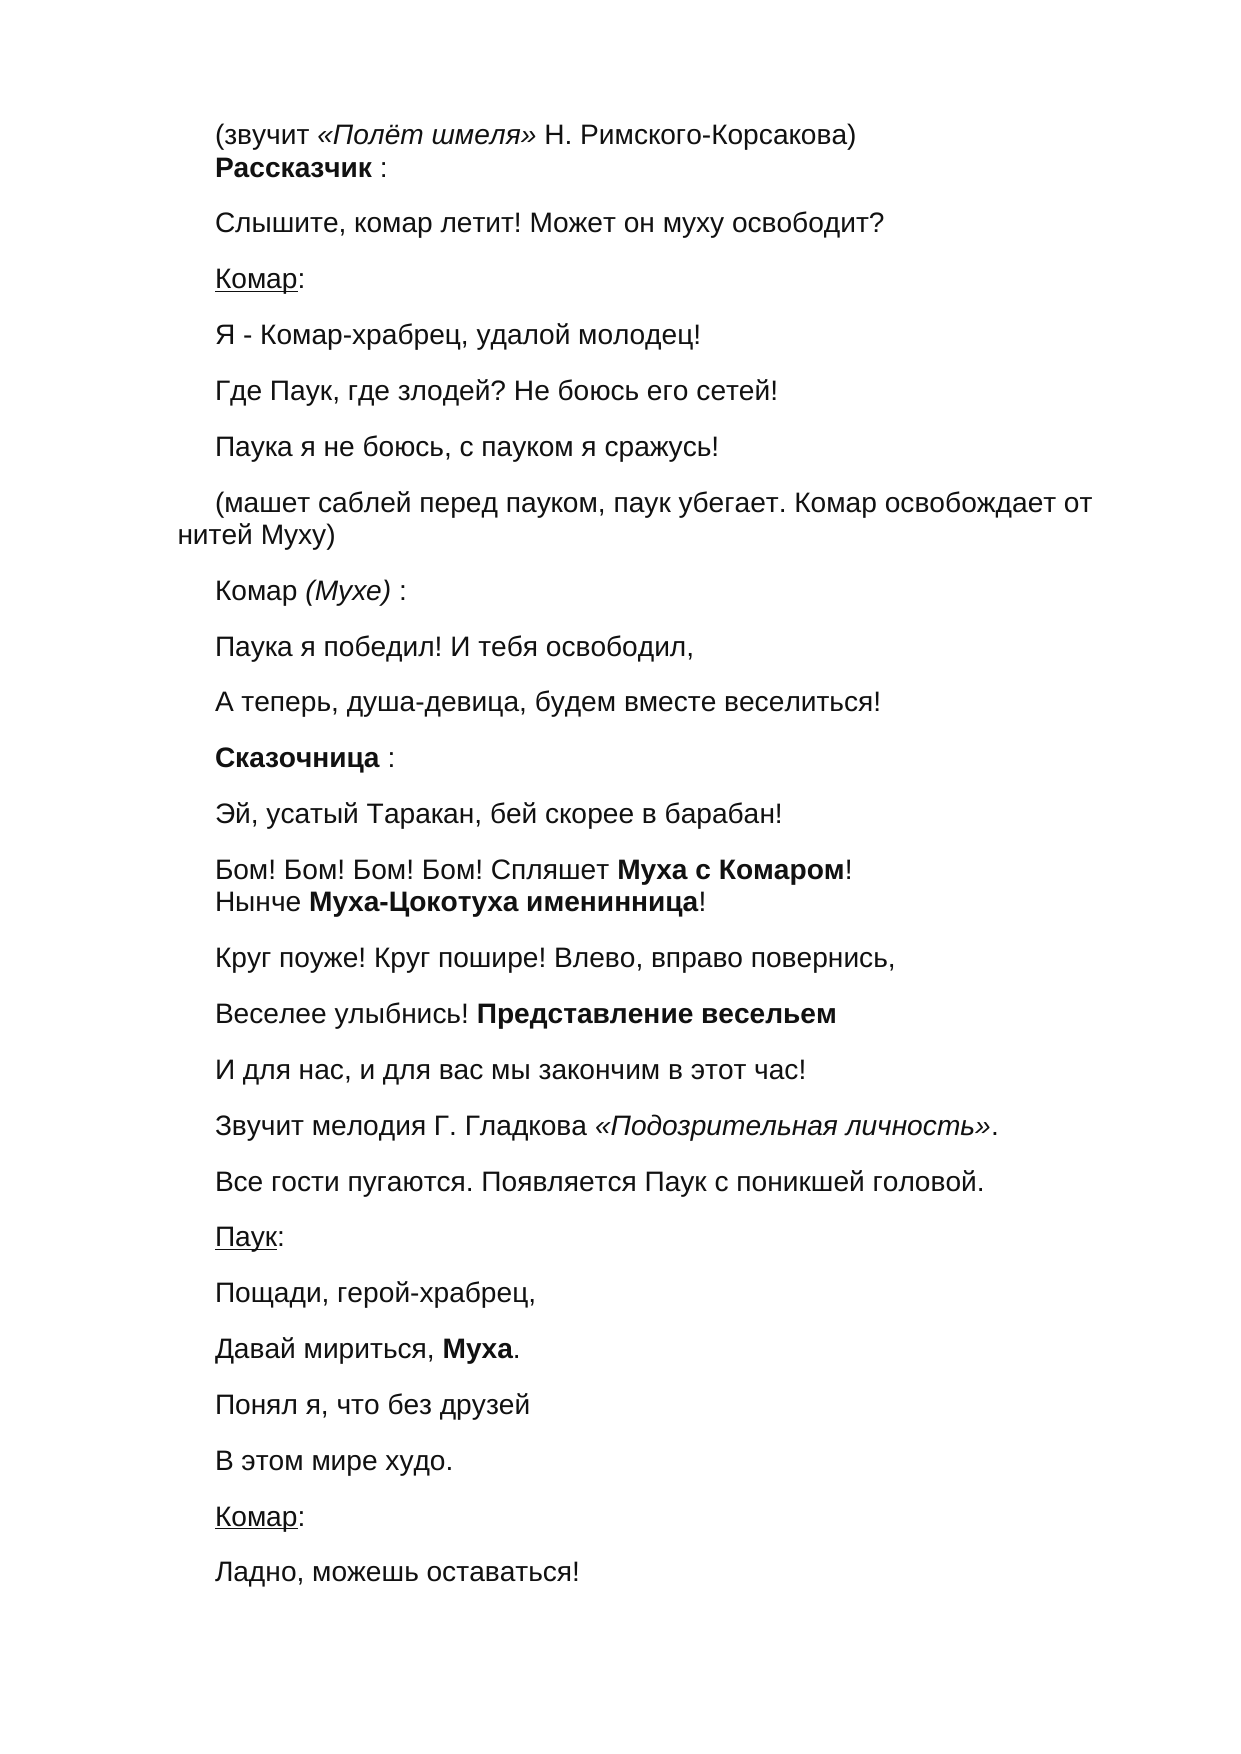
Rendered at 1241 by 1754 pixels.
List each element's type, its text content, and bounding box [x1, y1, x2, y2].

text (машет саблей перед пауком, паук убегает. Комар освобождает от нитей Муху) [177, 486, 1152, 550]
text Давай мириться, Муха. [177, 1332, 1152, 1364]
text Нынче Муха-Цокотуха именинница! [177, 885, 1152, 918]
text В этом мире худо. [177, 1444, 1152, 1476]
text Понял я, что без друзей [177, 1388, 1152, 1420]
text И для нас, и для вас мы закончим в этот час! [177, 1053, 1152, 1085]
text Паука я не боюсь, с пауком я сражусь! [177, 430, 1152, 462]
text Ладно, можешь оставаться! [177, 1555, 1152, 1588]
text (звучит «Полёт шмеля» Н. Римского-Корсакова) [177, 118, 1152, 151]
text Бом! Бом! Бом! Бом! Спляшет Муха с Комаром! [177, 853, 1152, 885]
text Круг поуже! Круг пошире! Влево, вправо повернись, [177, 941, 1152, 973]
text Комар (Мухе) : [177, 574, 1152, 606]
text Комар: [177, 262, 1152, 294]
text Паука я победил! И тебя освободил, [177, 629, 1152, 662]
text Веселее улыбнись! Представление весельем [177, 997, 1152, 1029]
text А теперь, душа-девица, будем вместе веселиться! [177, 685, 1152, 718]
text Пощади, герой-храбрец, [177, 1276, 1152, 1308]
text Комар: [177, 1499, 1152, 1532]
text Где Паук, где злодей? Не боюсь его сетей! [177, 374, 1152, 406]
text Паук: [177, 1220, 1152, 1253]
text Эй, усатый Таракан, бей скорее в барабан! [177, 797, 1152, 829]
text Сказочница : [177, 741, 1152, 774]
text Слышите, комар летит! Может он муху освободит? [177, 206, 1152, 239]
text Звучит мелодия Г. Гладкова «Подозрительная личность». [177, 1109, 1152, 1141]
text Все гости пугаются. Появляется Паук с поникшей головой. [177, 1164, 1152, 1197]
text Я - Комар-храбрец, удалой молодец! [177, 318, 1152, 350]
text Рассказчик : [177, 151, 1152, 183]
